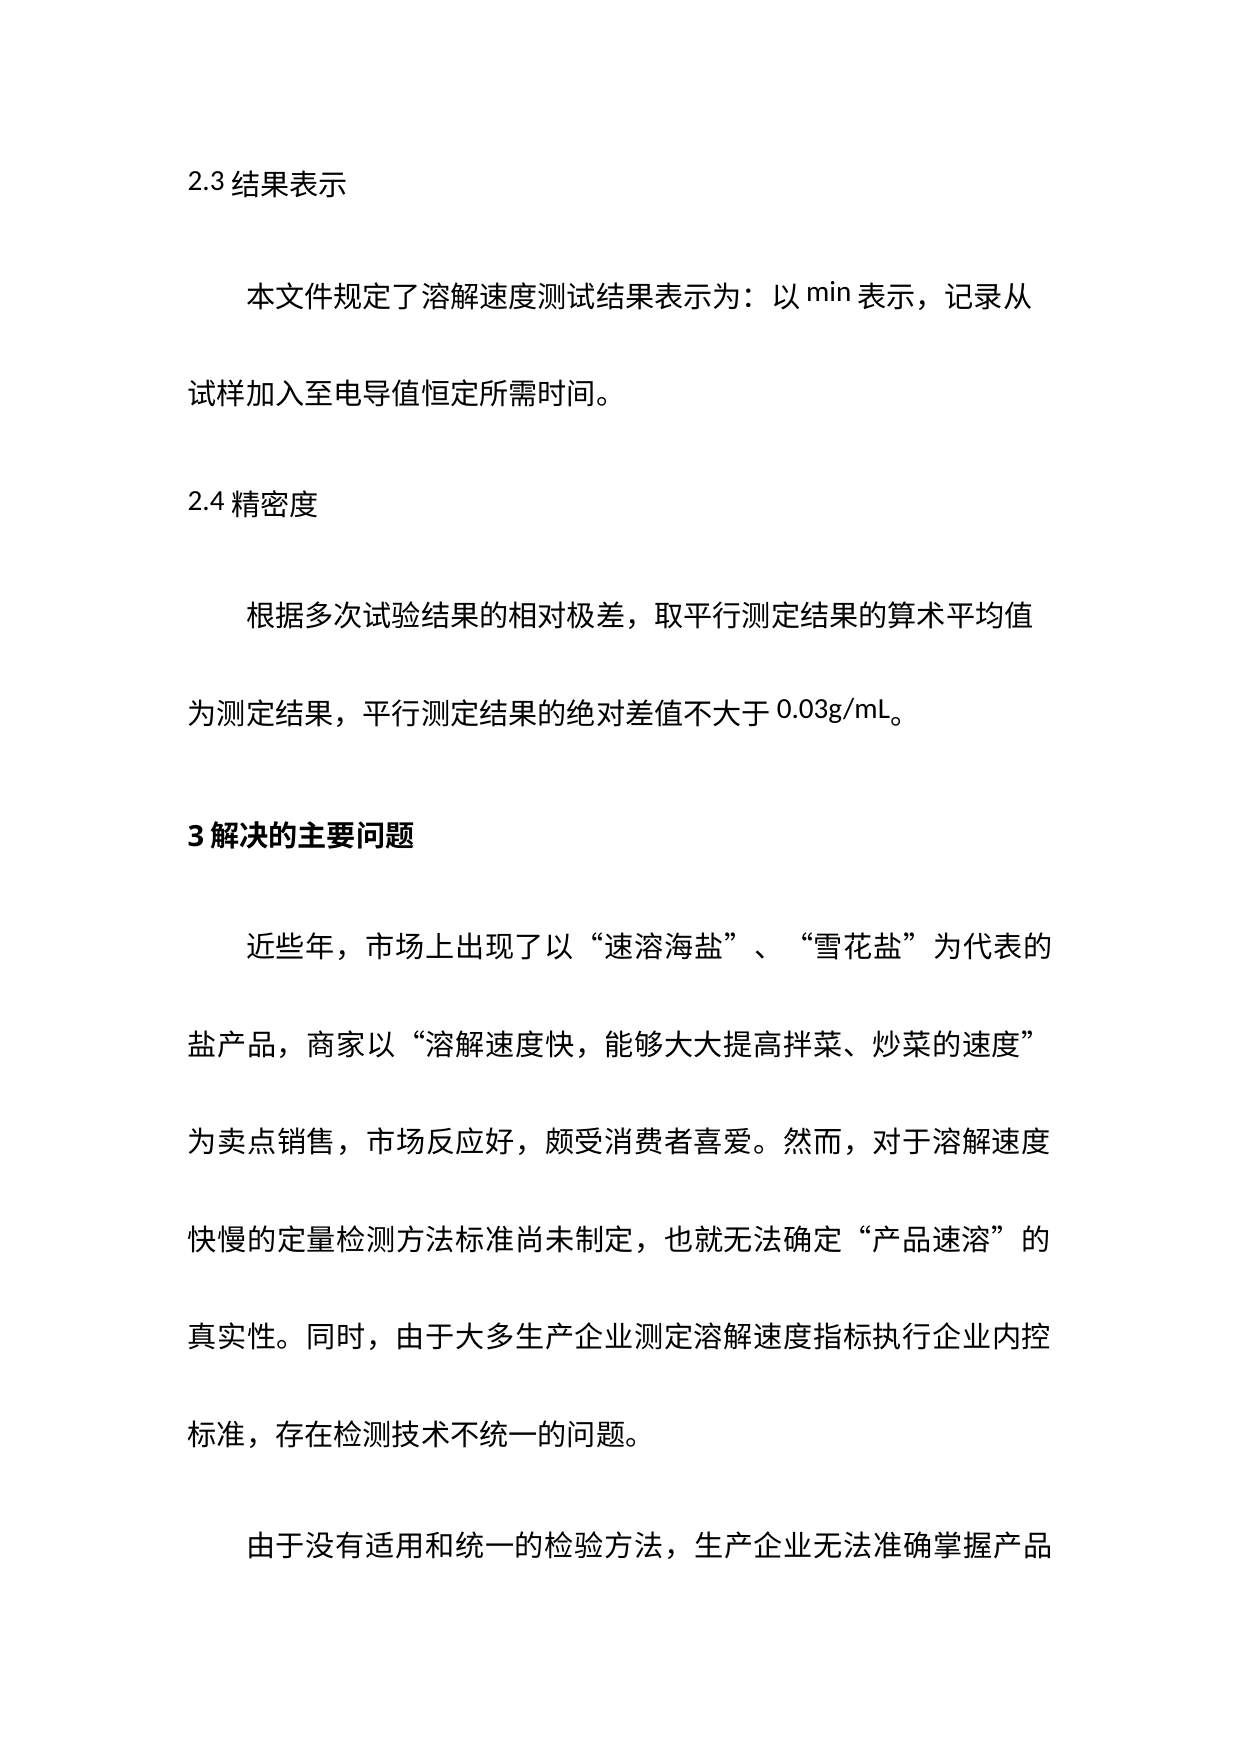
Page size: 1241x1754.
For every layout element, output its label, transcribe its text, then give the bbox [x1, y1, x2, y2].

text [187, 1511, 1053, 1576]
text 本文件规定了溶解速度测试结果表示为：以min表示，记录从试样加入至电导值恒定所需时间。 [187, 273, 1053, 436]
text 近些年，市场上出现了以“速溶海盐”、“雪花盐”为代表的盐产品，商家以“溶解速度快，能够大大提高拌菜、炒菜的速度”为卖点销售，市场反应好，颇受消费者喜爱。然而，对于溶解速度快慢的定量检测方法标准尚未制定，也就无法确定“产品速溶”的真实性。同时，由于大多生产企业测定溶解速度指标执行企业内控标准，存在检测技术不统一的问题。 [187, 913, 1053, 1465]
text 2.4 精密度 [187, 482, 1053, 547]
text 3解决的主要问题 [187, 802, 1053, 867]
text 2.3 结果表示 [187, 162, 1053, 227]
text 根据多次试验结果的相对极差，取平行测定结果的算术平均值为测定结果，平行测定结果的绝对差值不大于0.03g/mL。 [187, 593, 1053, 755]
